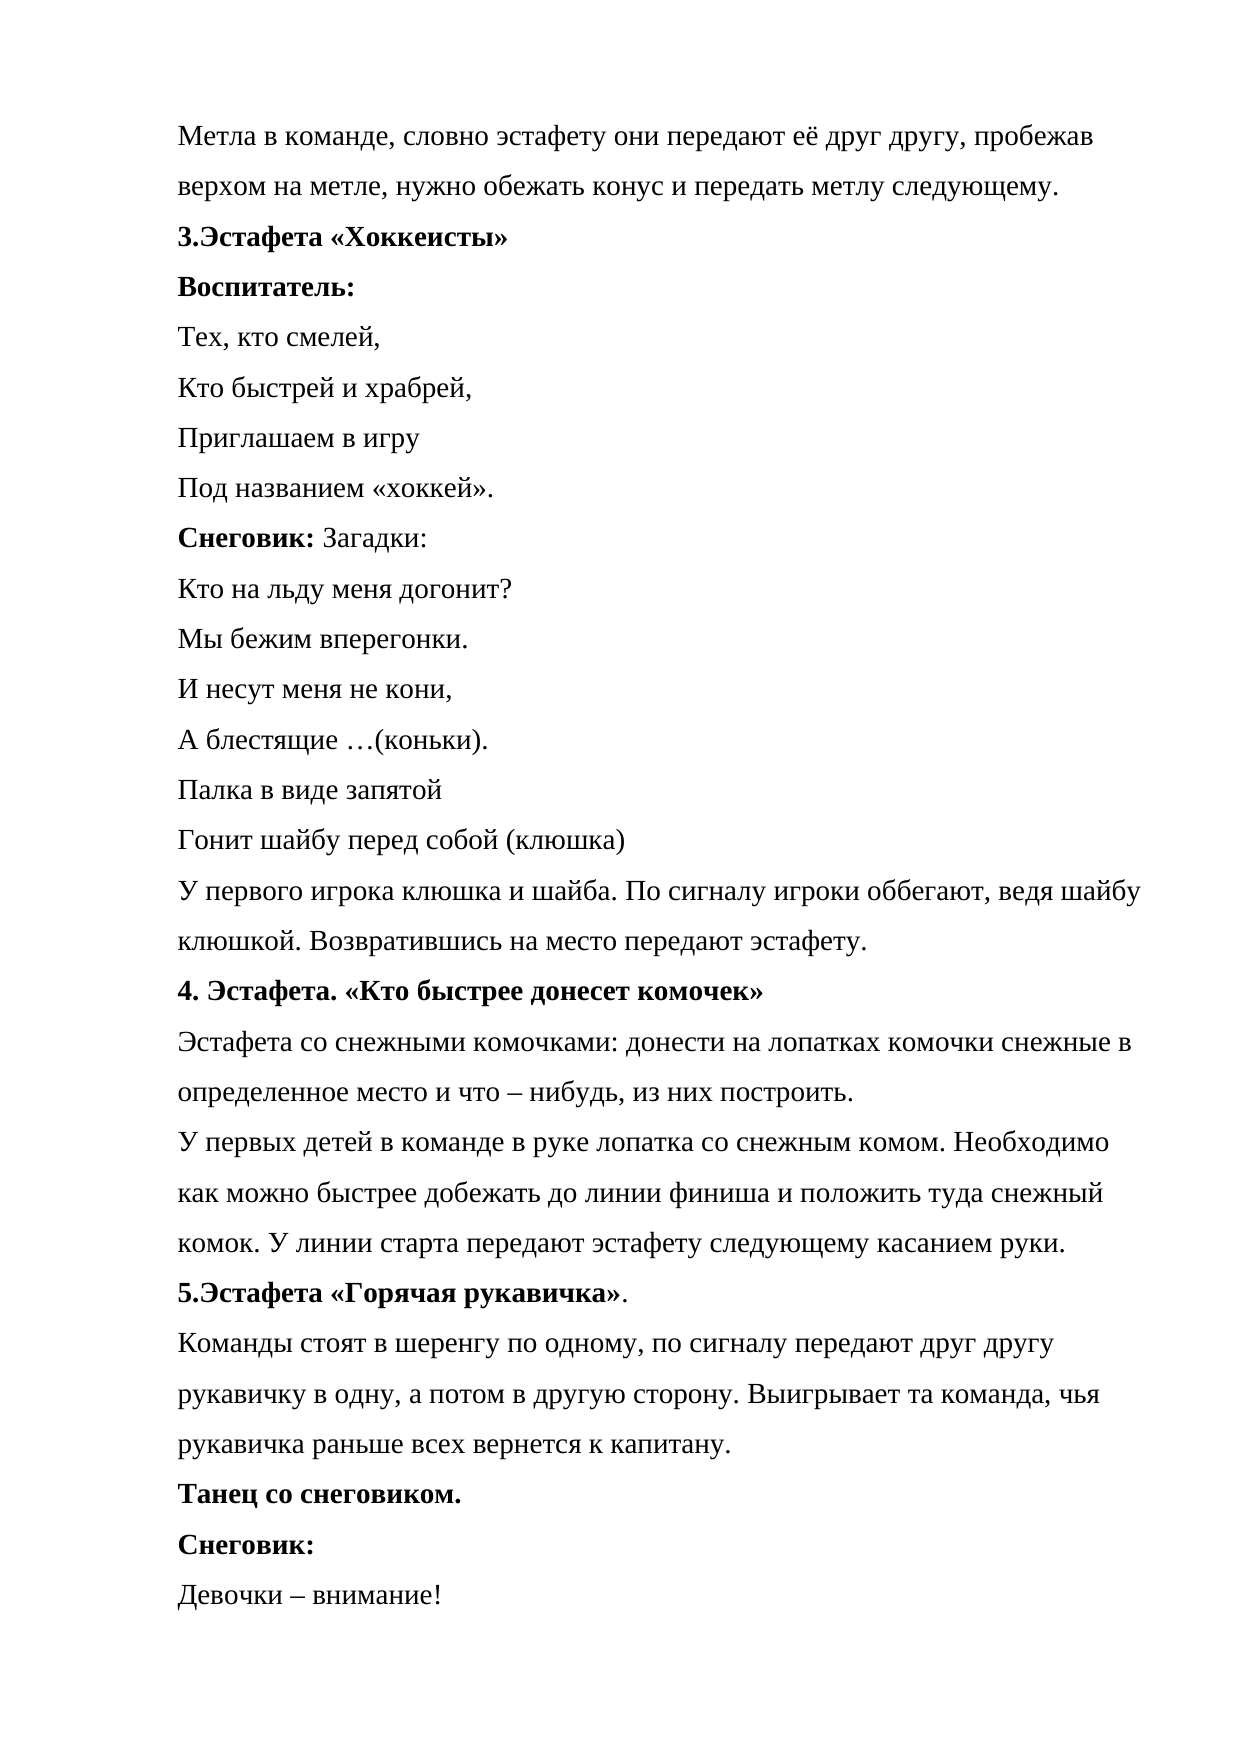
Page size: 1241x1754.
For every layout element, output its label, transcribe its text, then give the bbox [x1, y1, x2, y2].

text Кто быстрей и храбрей, [177, 370, 1152, 403]
text Приглашаем в игру [177, 420, 1152, 453]
text А блестящие …(коньки). [177, 722, 1152, 755]
text Танец со снеговиком. [177, 1477, 1152, 1510]
text 3.Эстафета «Хоккеисты» [177, 219, 1152, 252]
text Снеговик: [177, 1527, 1152, 1560]
text Команды стоят в шеренгу по одному, по сигналу передают друг другу рукавичку в одну, а потом в другую сторону. Выигрывает та команда, чья рукавичка раньше всех вернется к капитану. [177, 1326, 1152, 1460]
text Тех, кто смелей, [177, 319, 1152, 353]
text Гонит шайбу перед собой (клюшка) [177, 822, 1152, 856]
text Снеговик: Загадки: [177, 521, 1152, 554]
text 5.Эстафета «Горячая рукавичка». [177, 1275, 1152, 1309]
text Воспитатель: [177, 269, 1152, 303]
text Кто на льду меня догонит? [177, 571, 1152, 604]
text Палка в виде запятой [177, 772, 1152, 806]
text Мы бежим вперегонки. [177, 621, 1152, 655]
text Под названием «хоккей». [177, 470, 1152, 504]
text Метла в команде, словно эстафету они передают её друг другу, пробежав верхом на метле, нужно обежать конус и передать метлу следующему. [177, 118, 1152, 202]
text 4. Эстафета. «Кто быстрее донесет комочек» Эстафета со снежными комочками: донести на лопатках комочки снежные в определенное место и что – нибудь, из них построить. У первых детей в команде в руке лопатка со снежным комом. Необходимо как можно быстрее добежать до линии финиша и положить туда снежный комок. У линии старта передают эстафету следующему касанием руки. [177, 973, 1152, 1258]
text Девочки – внимание! [177, 1577, 1152, 1611]
text У первого игрока клюшка и шайба. По сигналу игроки оббегают, ведя шайбу клюшкой. Возвратившись на место передают эстафету. [177, 873, 1152, 957]
text И несут меня не кони, [177, 672, 1152, 705]
